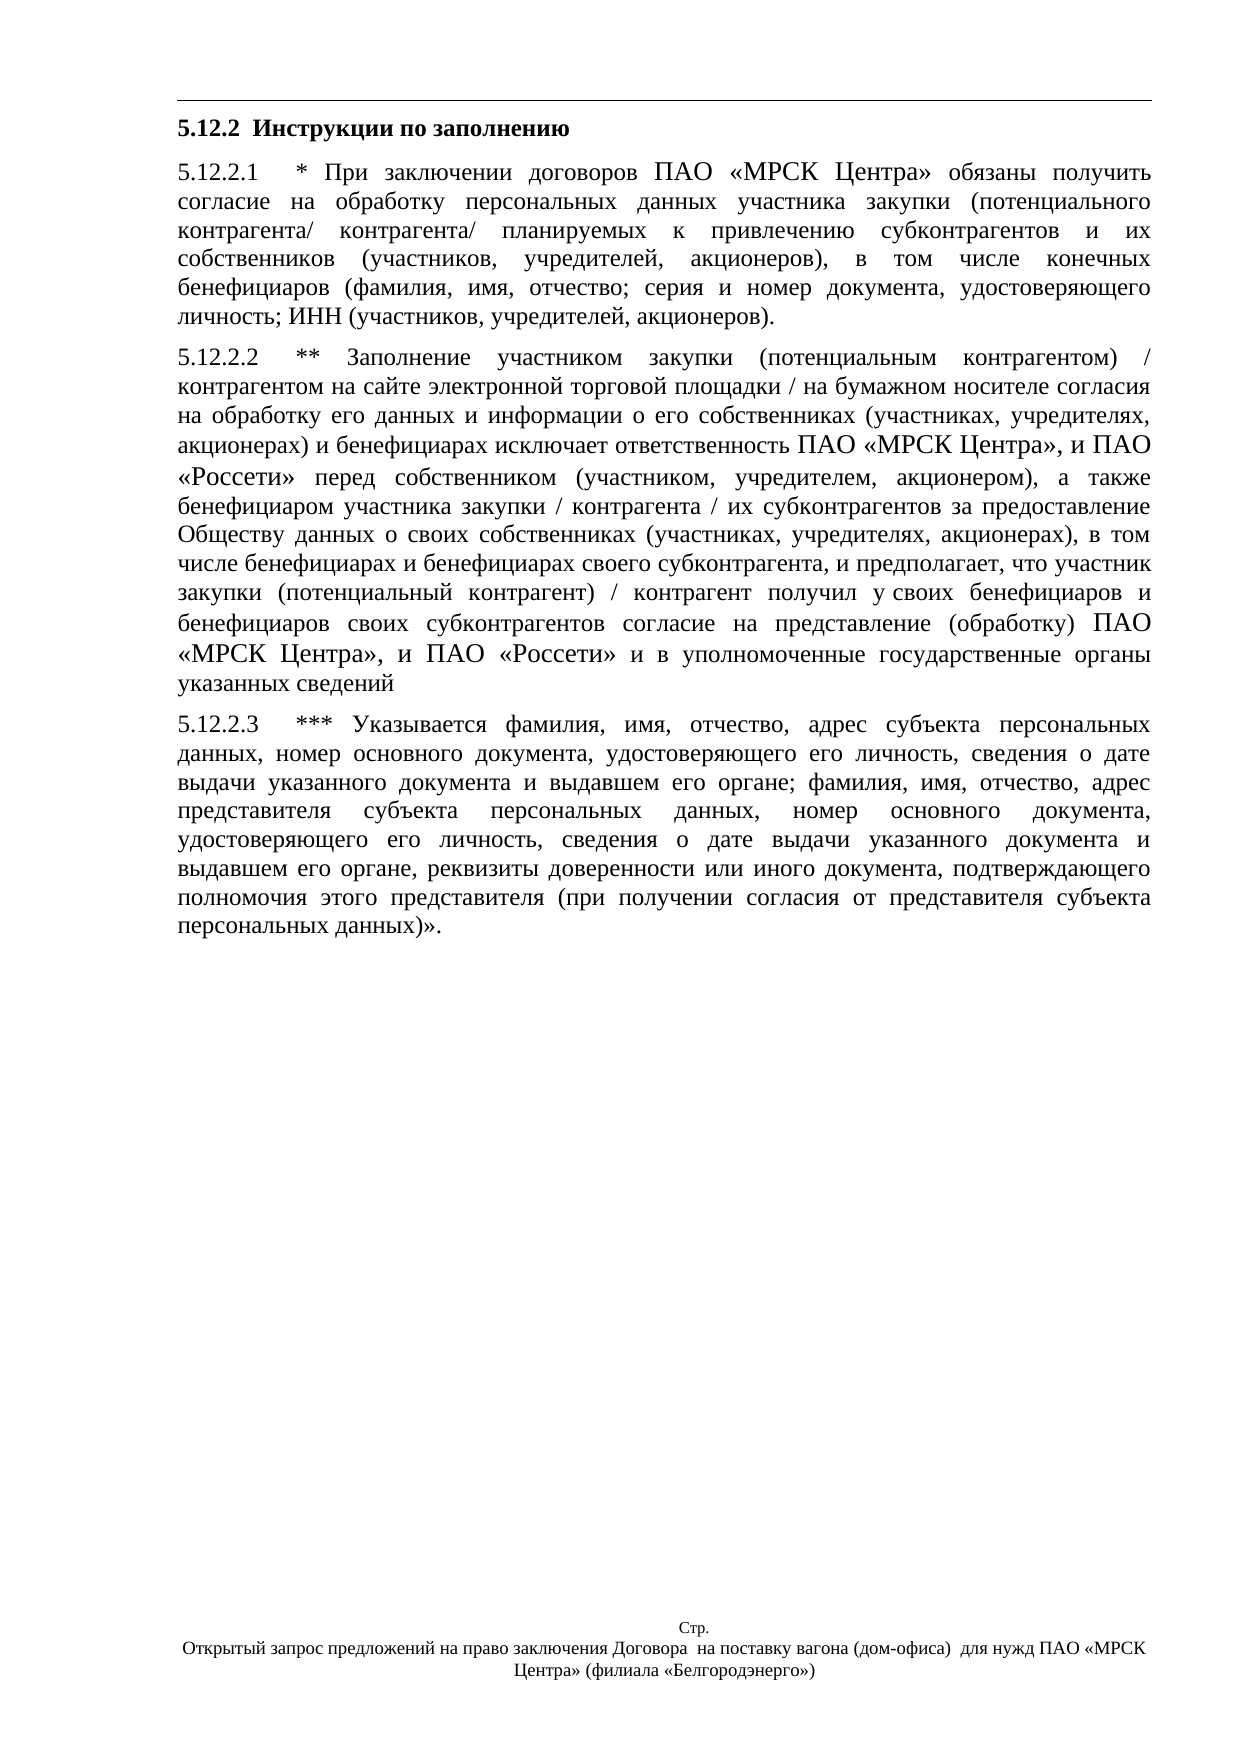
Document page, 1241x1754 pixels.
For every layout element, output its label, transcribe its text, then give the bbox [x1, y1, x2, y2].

list ** Заполнение участником закупки (потенциальным контрагентом) / контрагентом на сайте электронной торговой площадки / на бумажном носителе согласия на обработку его данных и информации о его собственниках (участниках, учредителях, акционерах) и бенефициарах исключает ответственность ПАО «МРСК Центра», и ПАО «Россети» перед собственником (участником, учредителем, акционером), а также бенефициаром участника закупки / контрагента / их субконтрагентов за предоставление Обществу данных о своих собственниках (участниках, учредителях, акционерах), в том числе бенефициарах и бенефициарах своего субконтрагента, и предполагает, что участник закупки (потенциальный контрагент) / контрагент получил у своих бенефициаров и бенефициаров своих субконтрагентов согласие на представление (обработку) ПАО «МРСК Центра», и ПАО «Россети» и в уполномоченные государственные органы указанных сведений [177, 342, 1152, 697]
list *** Указывается фамилия, имя, отчество, адрес субъекта персональных данных, номер основного документа, удостоверяющего его личность, сведения о дате выдачи указанного документа и выдавшем его органе; фамилия, имя, отчество, адрес представителя субъекта персональных данных, номер основного документа, удостоверяющего его личность, сведения о дате выдачи указанного документа и выдавшем его органе, реквизиты доверенности или иного документа, подтверждающего полномочия этого представителя (при получении согласия от представителя субъекта персональных данных)». [177, 709, 1152, 939]
list * При заключении договоров ПАО «МРСК Центра» обязаны получить согласие на обработку персональных данных участника закупки (потенциального контрагента/ контрагента/ планируемых к привлечению субконтрагентов и их собственников (участников, учредителей, акционеров), в том числе конечных бенефициаров (фамилия, имя, отчество; серия и номер документа, удостоверяющего личность; ИНН (участников, учредителей, акционеров). [177, 155, 1152, 330]
subtitle Инструкции по заполнению [177, 113, 1152, 142]
